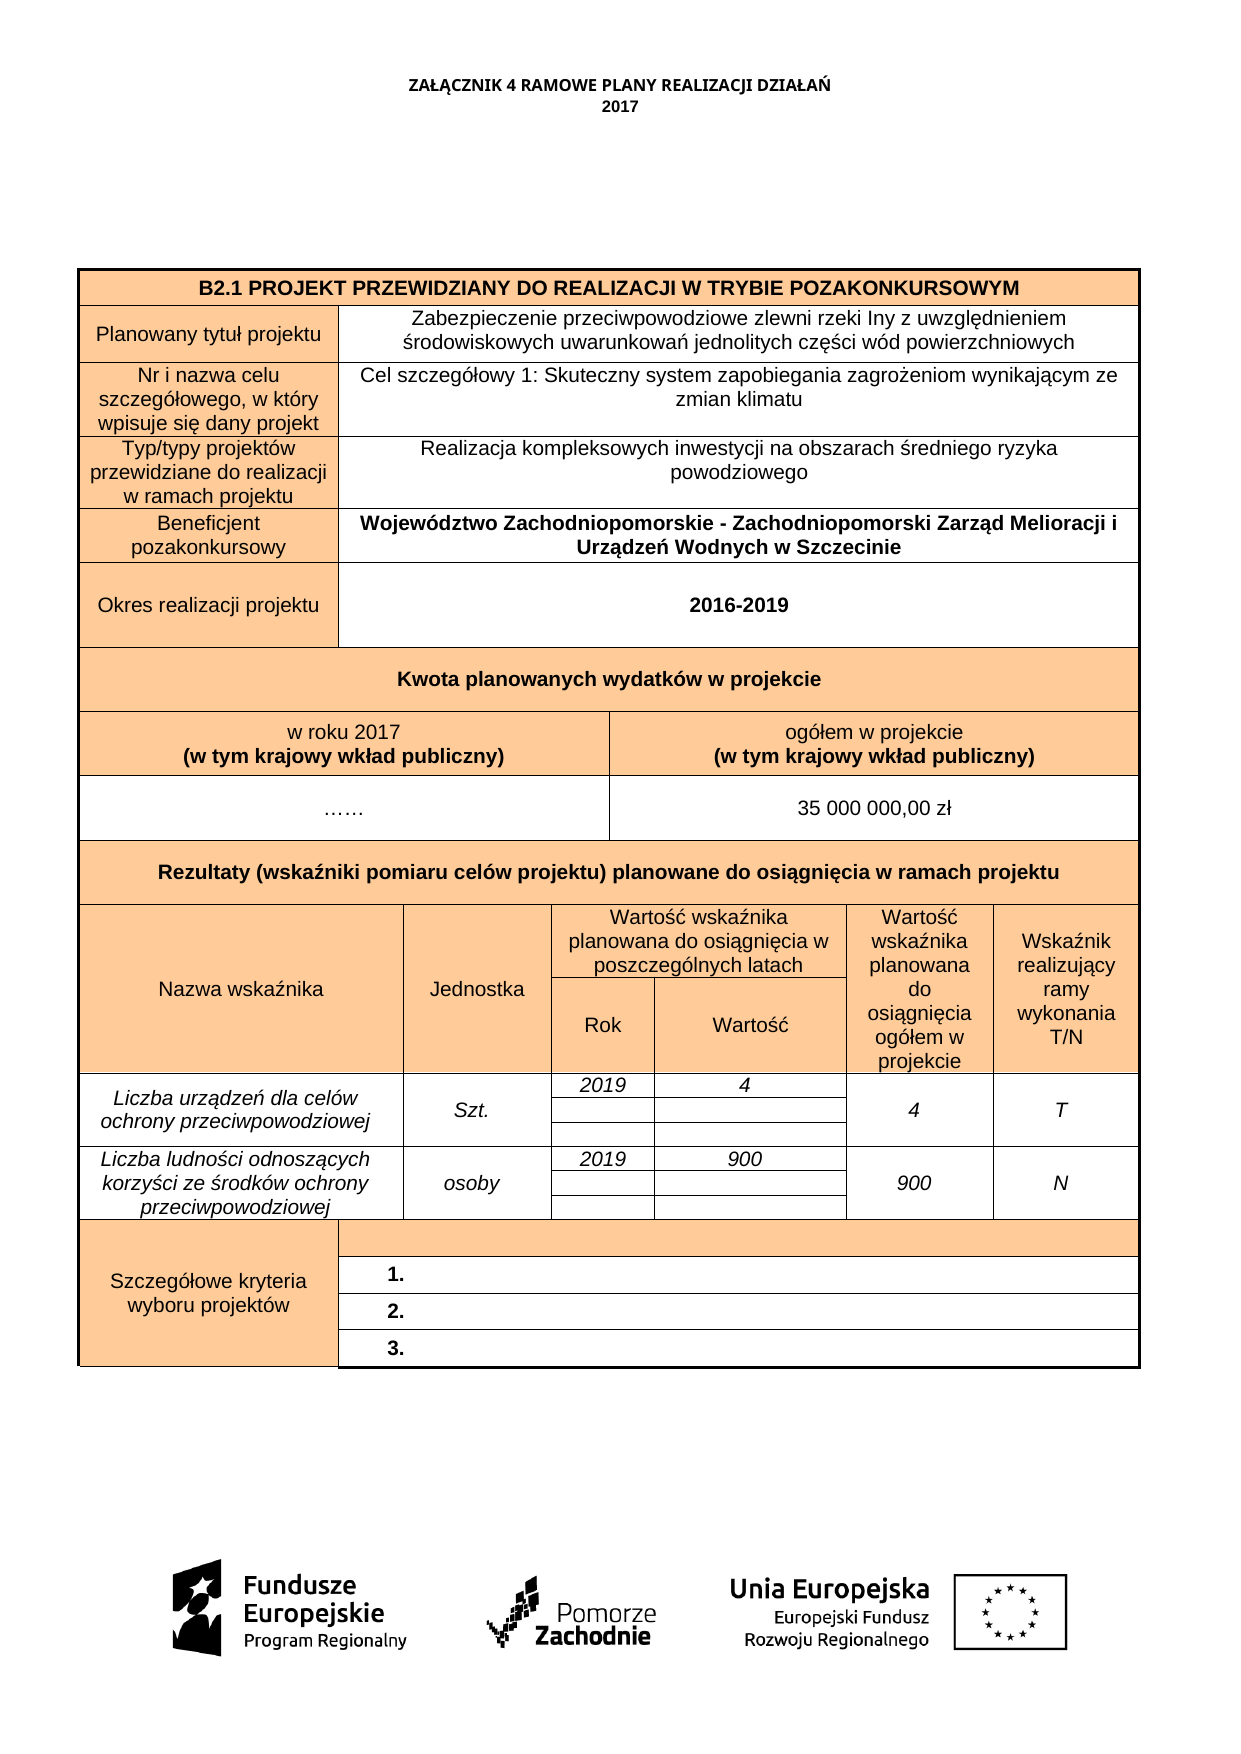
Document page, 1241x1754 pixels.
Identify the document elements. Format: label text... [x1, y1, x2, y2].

picture [148, 1533, 1092, 1681]
table_cell Realizacja kompleksowych inwestycji na obszarach średniego ryzyka powodziowego [339, 437, 1138, 508]
table_cell N [994, 1147, 1138, 1219]
table_cell 2019 [552, 1147, 654, 1170]
table_cell 900 [655, 1147, 846, 1170]
table_cell Nazwa wskaźnika [80, 905, 403, 1072]
table_cell 4 [847, 1074, 993, 1146]
table_cell [339, 1257, 1138, 1292]
table_cell [552, 1098, 654, 1121]
table_cell Wartość wskaźnika planowana do osiągnięcia w poszczególnych latach [552, 905, 846, 977]
table_cell Typ/typy projektów przewidziane do realizacji w ramach projektu [80, 437, 338, 508]
table_cell [655, 1123, 846, 1146]
table_cell [339, 1294, 1138, 1329]
table_cell Planowany tytuł projektu [80, 306, 338, 362]
table_cell Zabezpieczenie przeciwpowodziowe zlewni rzeki Iny z uwzględnieniem środowiskowych uwarunkowań jednolitych części wód powierzchniowych [339, 306, 1138, 362]
table_cell Liczba ludności odnoszących korzyści ze środków ochrony przeciwpowodziowej [80, 1147, 403, 1219]
table_cell Nr i nazwa celu szczegółowego, w który wpisuje się dany projekt [80, 363, 338, 436]
table_cell Wartość wskaźnika planowana do osiągnięcia ogółem w projekcie [847, 905, 993, 1072]
table_cell Cel szczegółowy 1: Skuteczny system zapobiegania zagrożeniom wynikającym ze zmian klimatu [339, 363, 1138, 436]
table_cell 35 000 000,00 zł [610, 776, 1138, 840]
table_cell [552, 1196, 654, 1219]
table_cell [552, 1123, 654, 1146]
table_cell [339, 1220, 1138, 1256]
table_cell Okres realizacji projektu [80, 563, 338, 647]
table_cell Kwota planowanych wydatków w projekcie [80, 648, 1138, 711]
table_cell Szczegółowe kryteria wyboru projektów [80, 1220, 338, 1366]
table_cell Beneficjent pozakonkursowy [80, 509, 338, 562]
table_cell 2016-2019 [339, 563, 1138, 647]
table_cell [655, 1196, 846, 1219]
table_cell Rok [552, 978, 654, 1072]
table_cell Wskaźnik realizujący ramy wykonania T/N [994, 905, 1138, 1072]
table_cell ogółem w projekcie (w tym krajowy wkład publiczny) [610, 712, 1138, 775]
table_cell Województwo Zachodniopomorskie - Zachodniopomorski Zarząd Melioracji i Urządzeń Wodnych w Szczecinie [339, 509, 1138, 562]
table_cell [655, 1171, 846, 1195]
table_cell Liczba urządzeń dla celów ochrony przeciwpowodziowej [80, 1074, 403, 1146]
table_cell Wartość [655, 978, 846, 1072]
table_cell T [994, 1074, 1138, 1146]
table_cell Szt. [404, 1074, 551, 1146]
table_cell 4 [655, 1074, 846, 1097]
table_cell [339, 1330, 1138, 1366]
table_cell 900 [847, 1147, 993, 1219]
table_cell Jednostka [404, 905, 551, 1072]
table_cell [655, 1098, 846, 1121]
table_cell …… [80, 776, 609, 840]
table_header B2.1 PROJEKT PRZEWIDZIANY DO REALIZACJI W TRYBIE POZAKONKURSOWYM [80, 271, 1138, 305]
table_cell osoby [404, 1147, 551, 1219]
table_cell w roku 2017 (w tym krajowy wkład publiczny) [80, 712, 609, 775]
table_cell [552, 1171, 654, 1195]
table_cell Rezultaty (wskaźniki pomiaru celów projektu) planowane do osiągnięcia w ramach projektu [80, 841, 1138, 904]
table_cell 2019 [552, 1074, 654, 1097]
